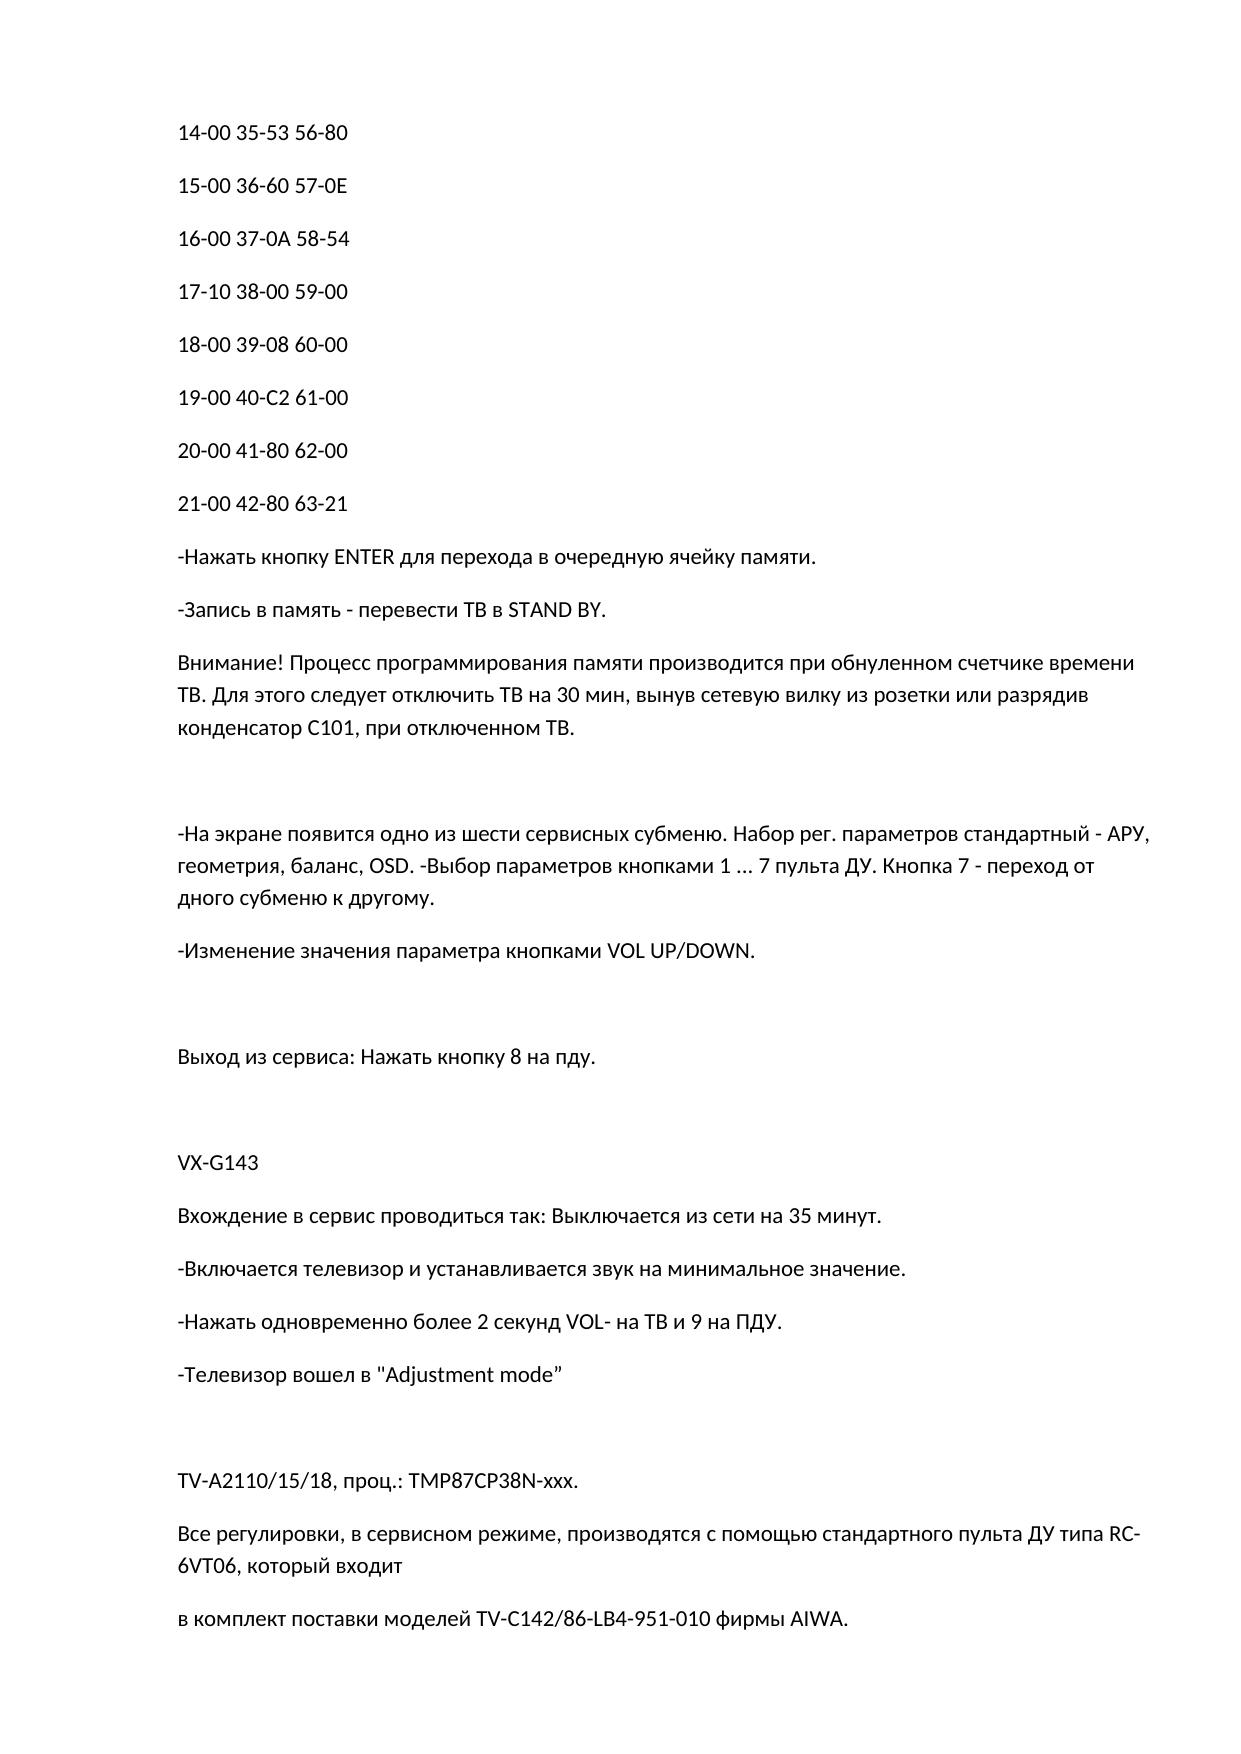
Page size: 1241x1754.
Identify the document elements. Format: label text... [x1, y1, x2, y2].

text 14-00 35-53 56-80 [177, 118, 1152, 146]
text VX-G143 [177, 1148, 1152, 1176]
text -Нажать одновременно более 2 секунд VOL- на ТВ и 9 на ПДУ. [177, 1307, 1152, 1335]
text в комплект поставки моделей TV-C142/86-LB4-951-010 фирмы AIWA. [177, 1604, 1152, 1633]
text TV-A2110/15/18, проц.: TMP87CP38N-xxx. [177, 1466, 1152, 1494]
text 20-00 41-80 62-00 [177, 436, 1152, 464]
text 19-00 40-C2 61-00 [177, 383, 1152, 411]
text 17-10 38-00 59-00 [177, 277, 1152, 305]
text -На экране появится одно из шести сервисных субменю. Набор рег. параметров стандартный - АРУ, геометрия, баланс, OSD. -Выбор параметров кнопками 1 ... 7 пульта ДУ. Кнопка 7 - переход от дного субменю к другому. [177, 819, 1152, 911]
text -Включается телевизор и устанавливается звук на минимальное значение. [177, 1254, 1152, 1282]
text -Запись в память - перевести ТВ в STAND BY. [177, 595, 1152, 623]
text -Нажать кнопку ENTER для перехода в очередную ячейку памяти. [177, 542, 1152, 570]
text -Изменение значения параметра кнопками VOL UP/DOWN. [177, 936, 1152, 964]
text Вхождение в сервис проводиться так: Выключается из сети на 35 минут. [177, 1201, 1152, 1229]
text 16-00 37-0A 58-54 [177, 224, 1152, 252]
text Внимание! Процесс программирования памяти производится при обнуленном счетчике времени ТВ. Для этого следует отключить ТВ на 30 мин, вынув сетевую вилку из розетки или разрядив конденсатор С101, при отключенном ТВ. [177, 648, 1152, 741]
text 18-00 39-08 60-00 [177, 330, 1152, 358]
text Выход из сервиса: Нажать кнопку 8 на пду. [177, 1042, 1152, 1070]
text 21-00 42-80 63-21 [177, 489, 1152, 517]
text 15-00 36-60 57-0E [177, 171, 1152, 199]
text -Телевизор вошел в "Adjustment mode” [177, 1360, 1152, 1388]
text Все регулировки, в сервисном режиме, производятся с помощью стандартного пульта ДУ типа RC-6VT06, который входит [177, 1519, 1152, 1579]
